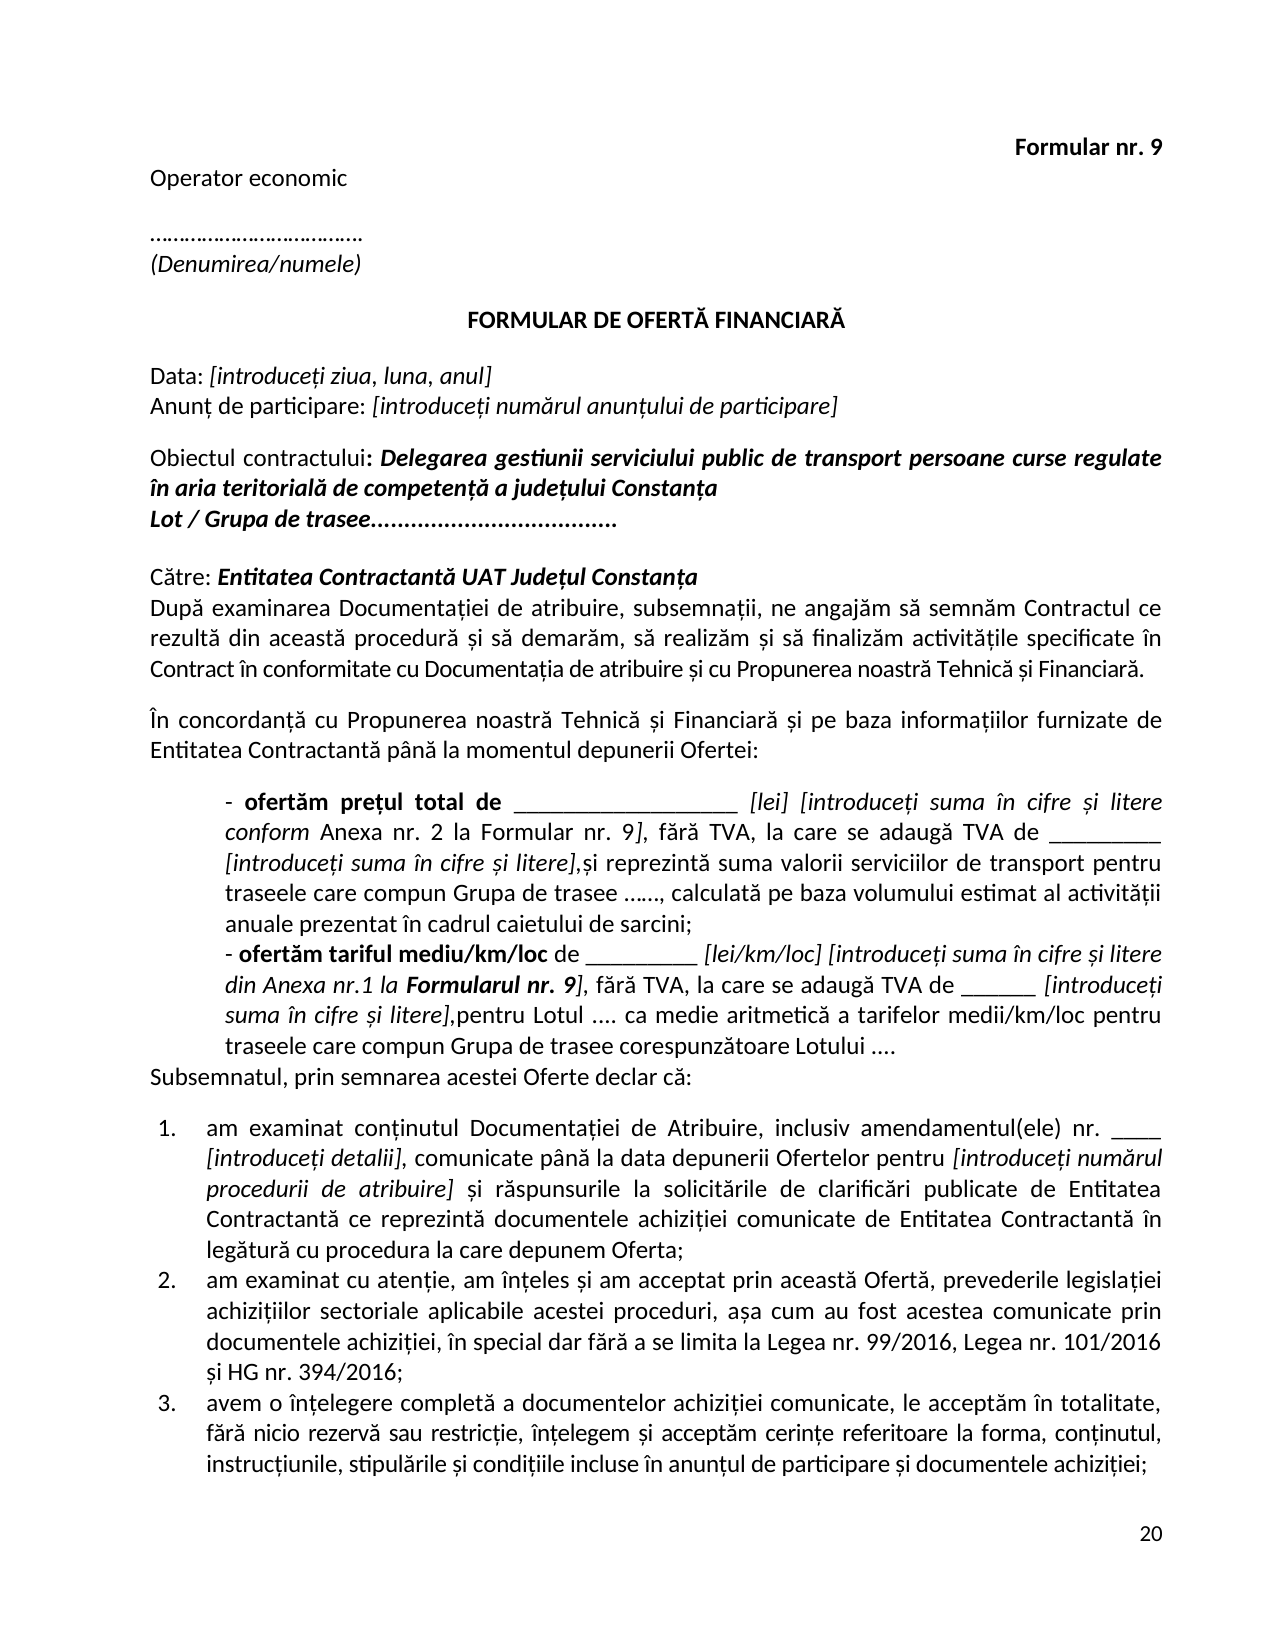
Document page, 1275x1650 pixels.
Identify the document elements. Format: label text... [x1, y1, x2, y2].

list avem o înțelegere completă a documentelor achiziției comunicate, le acceptăm în totalitate, fără nicio rezervă sau restricție, înțelegem și acceptăm cerințe referitoare la forma, conținutul, instrucțiunile, stipulările și condițiile incluse în anunțul de participare și documentele achiziției; [157, 1387, 1162, 1478]
text FORMULAR DE OFERTĂ FINANCIARĂ [150, 304, 1162, 334]
text - ofertăm prețul total de __________________ [lei] [introduceți suma în cifre și litere conform Anexa nr. 2 la Formular nr. 9], fără TVA, la care se adaugă TVA de _________ [introduceți suma în cifre și litere],şi reprezintă suma valorii serviciilor de transport pentru traseele care compun Grupa de trasee ……, calculată pe baza volumului estimat al activităţii anuale prezentat în cadrul caietului de sarcini; [225, 786, 1162, 939]
text ………………………………. [150, 218, 1162, 248]
text Formular nr. 9 [150, 131, 1162, 162]
text Obiectul contractului: Delegarea gestiunii serviciului public de transport persoane curse regulate în aria teritorială de competenţă a județului Constanţa [150, 442, 1162, 503]
text După examinarea Documentației de atribuire, subsemnații, ne angajăm să semnăm Contractul ce rezultă din această procedură și să demarăm, să realizăm și să finalizăm activitățile specificate în Contract în conformitate cu Documentația de atribuire și cu Propunerea noastră Tehnică și Financiară. [150, 592, 1162, 683]
text Anunț de participare: [introduceți numărul anunțului de participare] [150, 390, 1162, 421]
text (Denumirea/numele) [150, 248, 1162, 279]
text - ofertăm tariful mediu/km/loc de _________ [lei/km/loc] [introduceți suma în cifre și litere din Anexa nr.1 la Formularul nr. 9], fără TVA, la care se adaugă TVA de ______ [introduceți suma în cifre și litere],pentru Lotul .... ca medie aritmetică a tarifelor medii/km/loc pentru traseele care compun Grupa de trasee corespunzătoare Lotului .... [225, 939, 1162, 1061]
text În concordanță cu Propunerea noastră Tehnică și Financiară și pe baza informațiilor furnizate de Entitatea Contractantă până la momentul depunerii Ofertei: [150, 704, 1162, 765]
text Data: [introduceți ziua, luna, anul] [150, 360, 1162, 390]
text Subsemnatul, prin semnarea acestei Oferte declar că: [150, 1061, 1162, 1091]
text Operator economic [150, 162, 1162, 192]
text Lot / Grupa de trasee..................................... [150, 503, 1162, 533]
list am examinat cu atenție, am înțeles și am acceptat prin această Ofertă, prevederile legislației achizițiilor sectoriale aplicabile acestei proceduri, așa cum au fost acestea comunicate prin documentele achiziției, în special dar fără a se limita la Legea nr. 99/2016, Legea nr. 101/2016 și HG nr. 394/2016; [157, 1265, 1162, 1387]
list am examinat conținutul Documentației de Atribuire, inclusiv amendamentul(ele) nr. ____ [introduceți detalii], comunicate până la data depunerii Ofertelor pentru [introduceți numărul procedurii de atribuire] și răspunsurile la solicitările de clarificări publicate de Entitatea Contractantă ce reprezintă documentele achiziției comunicate de Entitatea Contractantă în legătură cu procedura la care depunem Oferta; [157, 1112, 1162, 1265]
text Către: Entitatea Contractantă UAT Județul Constanţa [150, 561, 1162, 592]
